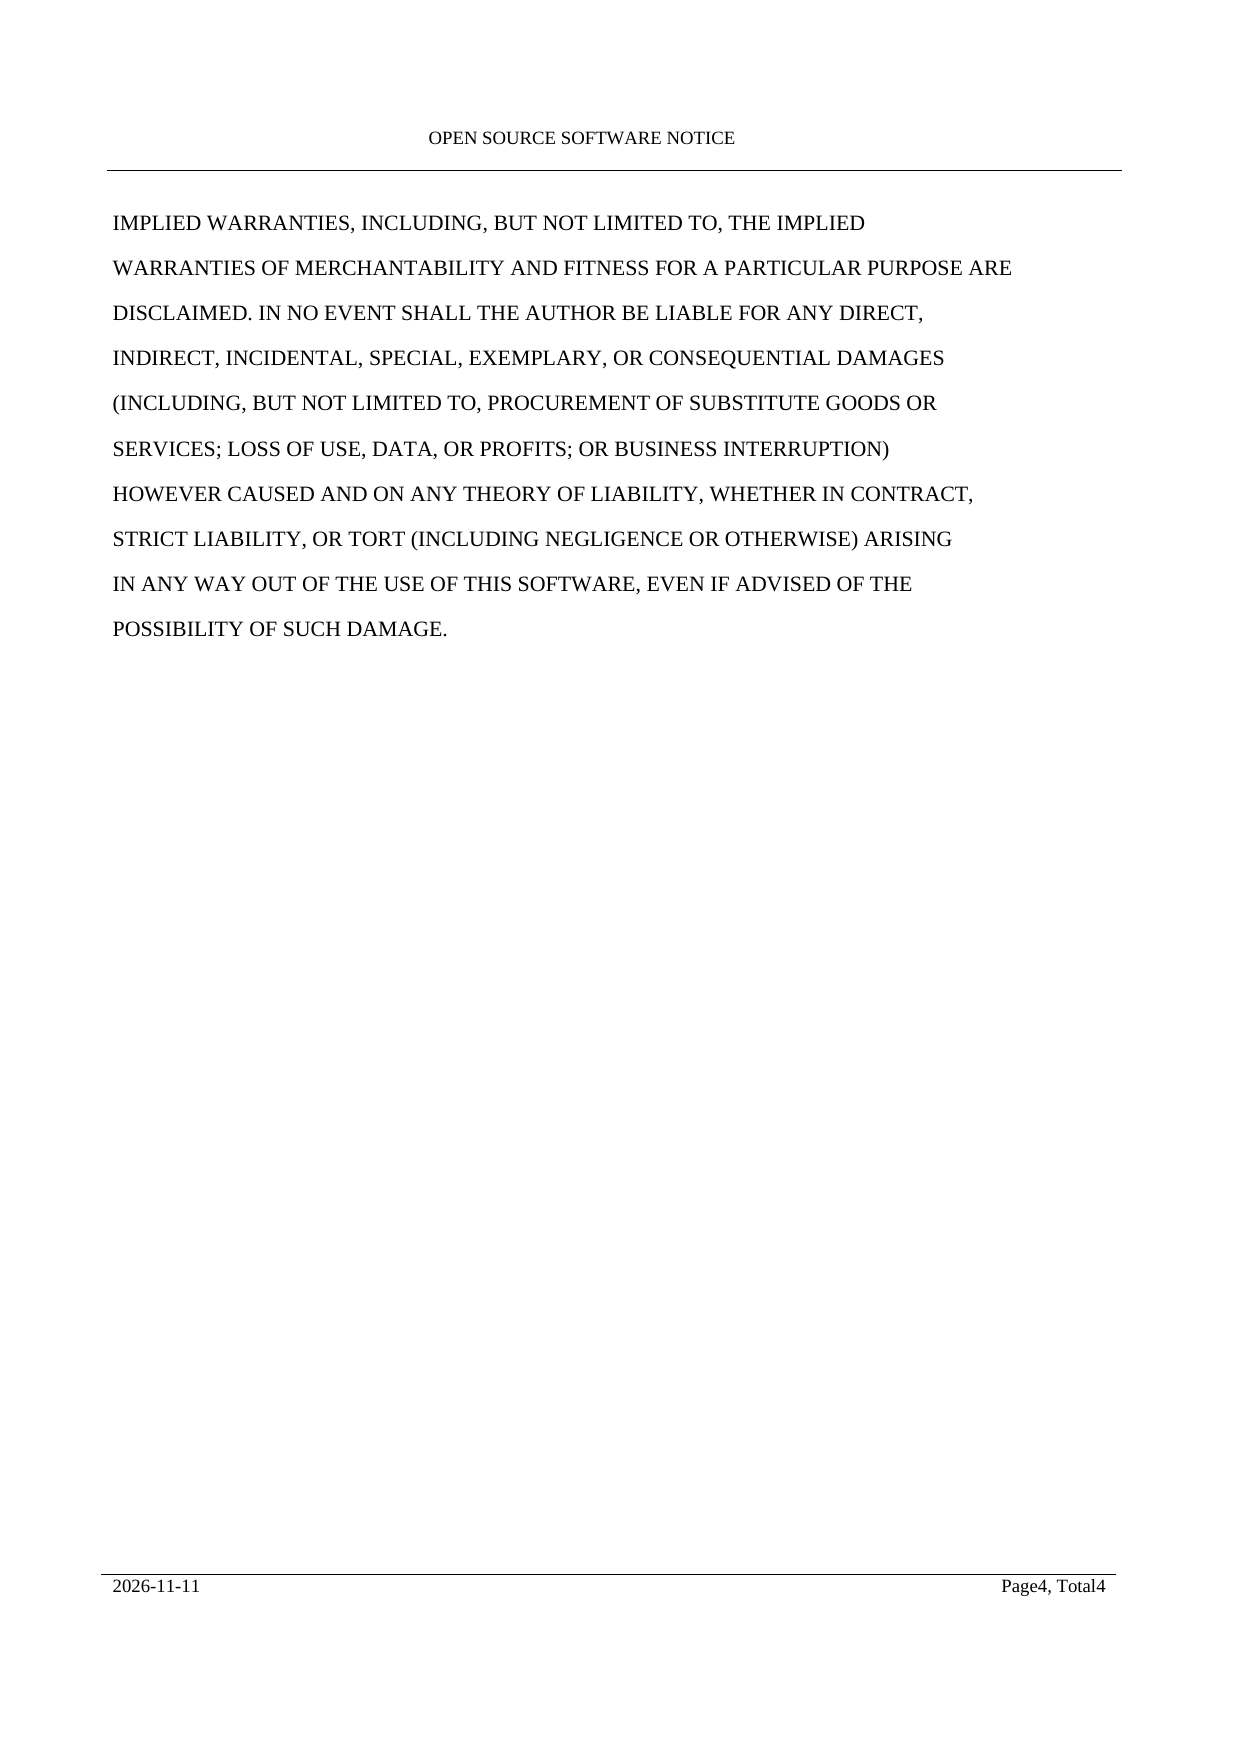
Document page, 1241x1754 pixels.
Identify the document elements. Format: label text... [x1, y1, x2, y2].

text (INCLUDING, BUT NOT LIMITED TO, PROCUREMENT OF SUBSTITUTE GOODS OR [112, 387, 1128, 419]
text STRICT LIABILITY, OR TORT (INCLUDING NEGLIGENCE OR OTHERWISE) ARISING [112, 522, 1128, 554]
text IMPLIED WARRANTIES, INCLUDING, BUT NOT LIMITED TO, THE IMPLIED [112, 206, 1128, 239]
text DISCLAIMED. IN NO EVENT SHALL THE AUTHOR BE LIABLE FOR ANY DIRECT, [112, 297, 1128, 329]
text WARRANTIES OF MERCHANTABILITY AND FITNESS FOR A PARTICULAR PURPOSE ARE [112, 251, 1128, 284]
text IN ANY WAY OUT OF THE USE OF THIS SOFTWARE, EVEN IF ADVISED OF THE [112, 567, 1128, 600]
text SERVICES; LOSS OF USE, DATA, OR PROFITS; OR BUSINESS INTERRUPTION) [112, 432, 1128, 464]
text HOWEVER CAUSED AND ON ANY THEORY OF LIABILITY, WHETHER IN CONTRACT, [112, 477, 1128, 509]
text POSSIBILITY OF SUCH DAMAGE. [112, 612, 1128, 693]
text INDIRECT, INCIDENTAL, SPECIAL, EXEMPLARY, OR CONSEQUENTIAL DAMAGES [112, 342, 1128, 374]
